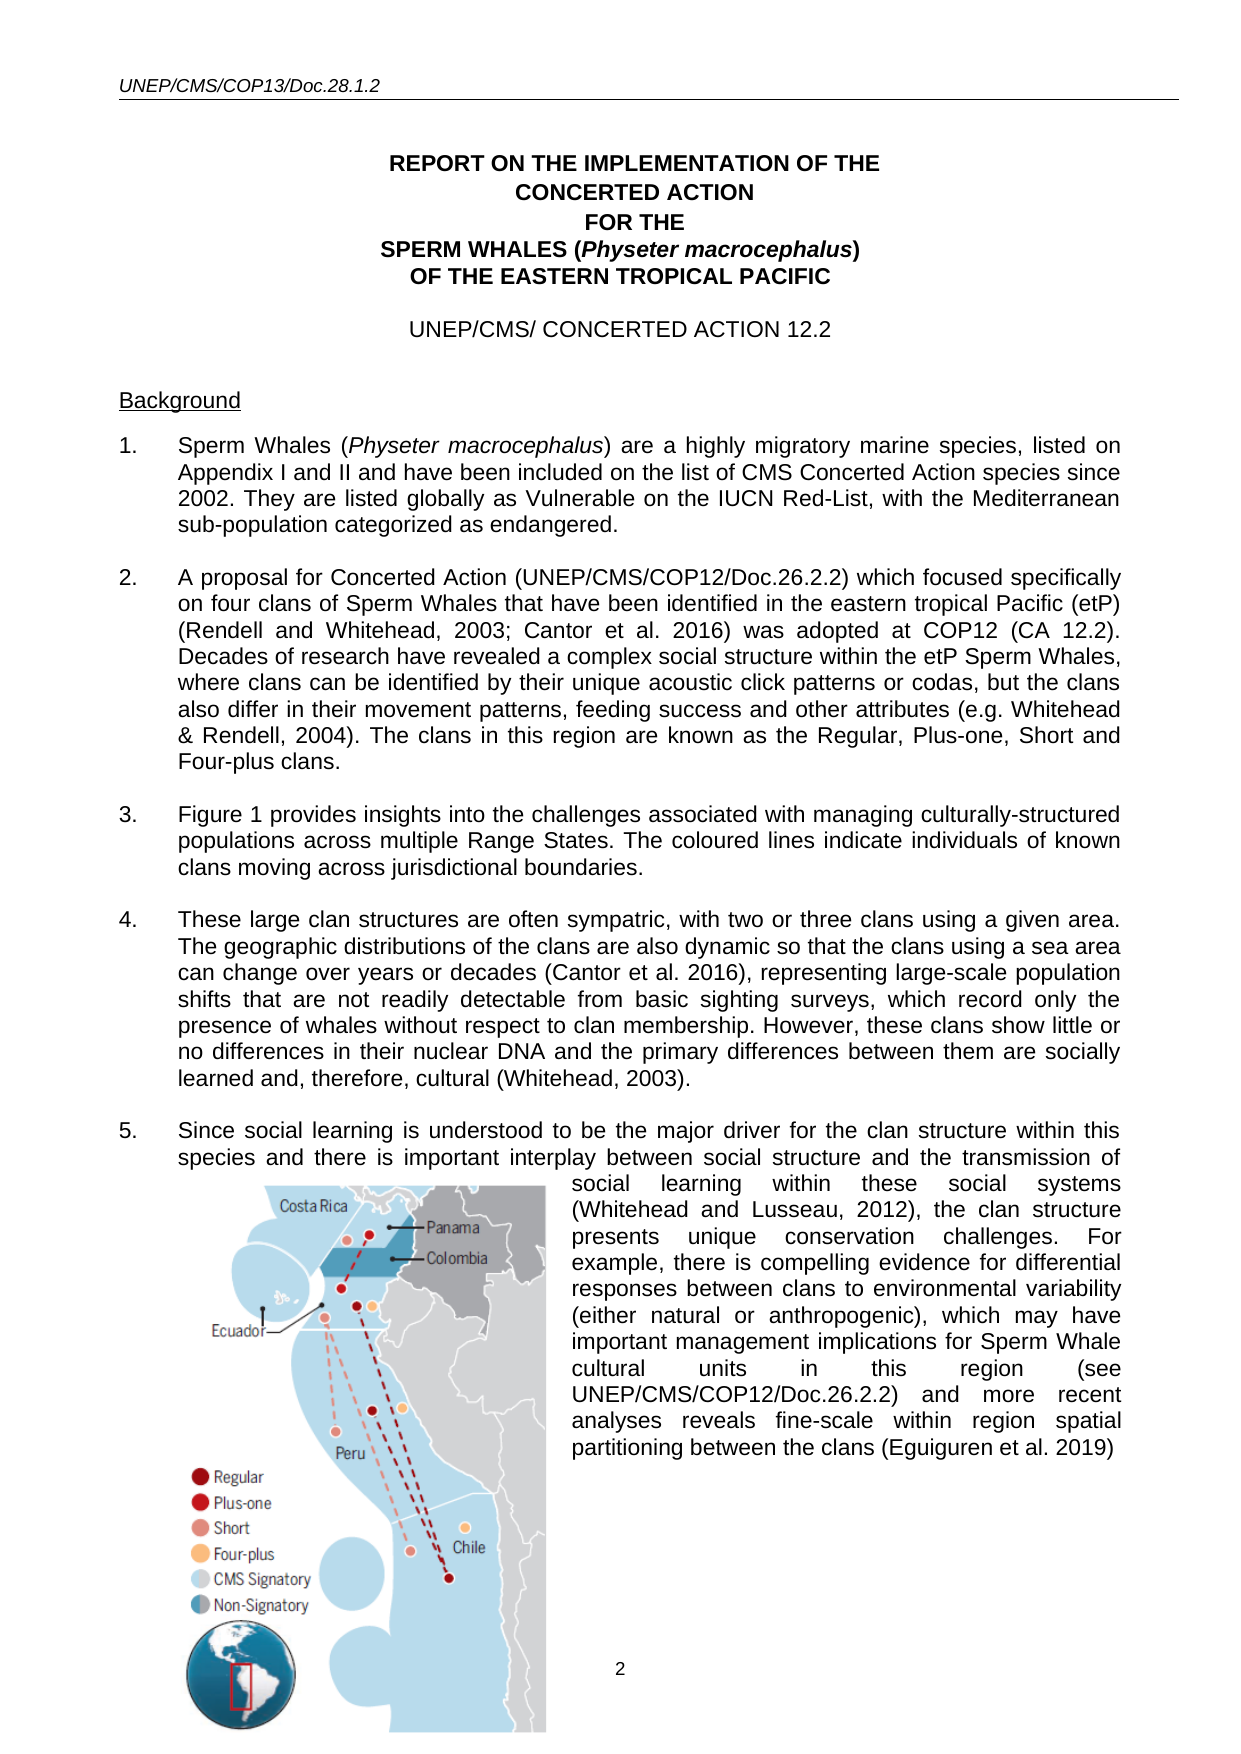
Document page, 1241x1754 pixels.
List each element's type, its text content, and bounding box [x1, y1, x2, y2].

list A proposal for Concerted Action (UNEP/CMS/COP12/Doc.26.2.2) which focused specifically on four clans of Sperm Whales that have been identified in the eastern tropical Pacific (etP) (Rendell and Whitehead, 2003; Cantor et al. 2016) was adopted at COP12 (CA 12.2). Decades of research have revealed a complex social structure within the etP Sperm Whales, where clans can be identified by their unique acoustic click patterns or codas, but the clans also differ in their movement patterns, feeding success and other attributes (e.g. Whitehead & Rendell, 2004). The clans in this region are known as the Regular, Plus-one, Short and Four-plus clans. [118, 564, 1122, 775]
text REPORT ON THE IMPLEMENTATION OF THE [109, 150, 1160, 176]
text FOR THE [109, 209, 1160, 235]
text Sperm Whales (Physeter macrocephalus) [118, 236, 1122, 263]
text CONCERTED ACTION [109, 179, 1160, 205]
list These large clan structures are often sympatric, with two or three clans using a given area. The geographic distributions of the clans are also dynamic so that the clans using a sea area can change over years or decades (Cantor et al. 2016), representing large-scale population shifts that are not readily detectable from basic sighting surveys, which record only the presence of whales without respect to clan membership. However, these clans show little or no differences in their nuclear DNA and the primary differences between them are socially learned and, therefore, cultural (Whitehead, 2003). [118, 906, 1122, 1091]
text of the Eastern Tropical Pacific [118, 263, 1122, 289]
list Since social learning is understood to be the major driver for the clan structure within this species and there is important interplay between social structure and the transmission of social learning within these social systems (Whitehead and Lusseau, 2012), the clan structure presents unique conservation challenges. For example, there is compelling evidence for differential responses between clans to environmental variability (either natural or anthropogenic), which may have important management implications for Sperm Whale cultural units in this region (see UNEP/CMS/COP12/Doc.26.2.2) and more recent analyses reveals fine-scale within region spatial partitioning between the clans (Eguiguren et al. 2019) [118, 1117, 1122, 1460]
list Figure 1 provides insights into the challenges associated with managing culturally-structured populations across multiple Range States. The coloured lines indicate individuals of known clans moving across jurisdictional boundaries. [118, 801, 1122, 880]
text UNEP/CMS/ CONCERTED ACTION 12.2 [118, 316, 1122, 342]
list Sperm Whales (Physeter macrocephalus) are a highly migratory marine species, listed on Appendix I and II and have been included on the list of CMS Concerted Action species since 2002. They are listed globally as Vulnerable on the IUCN Red-List, with the Mediterranean sub-population categorized as endangered. [118, 432, 1122, 537]
picture [174, 1171, 553, 1754]
text Background [118, 387, 1122, 413]
